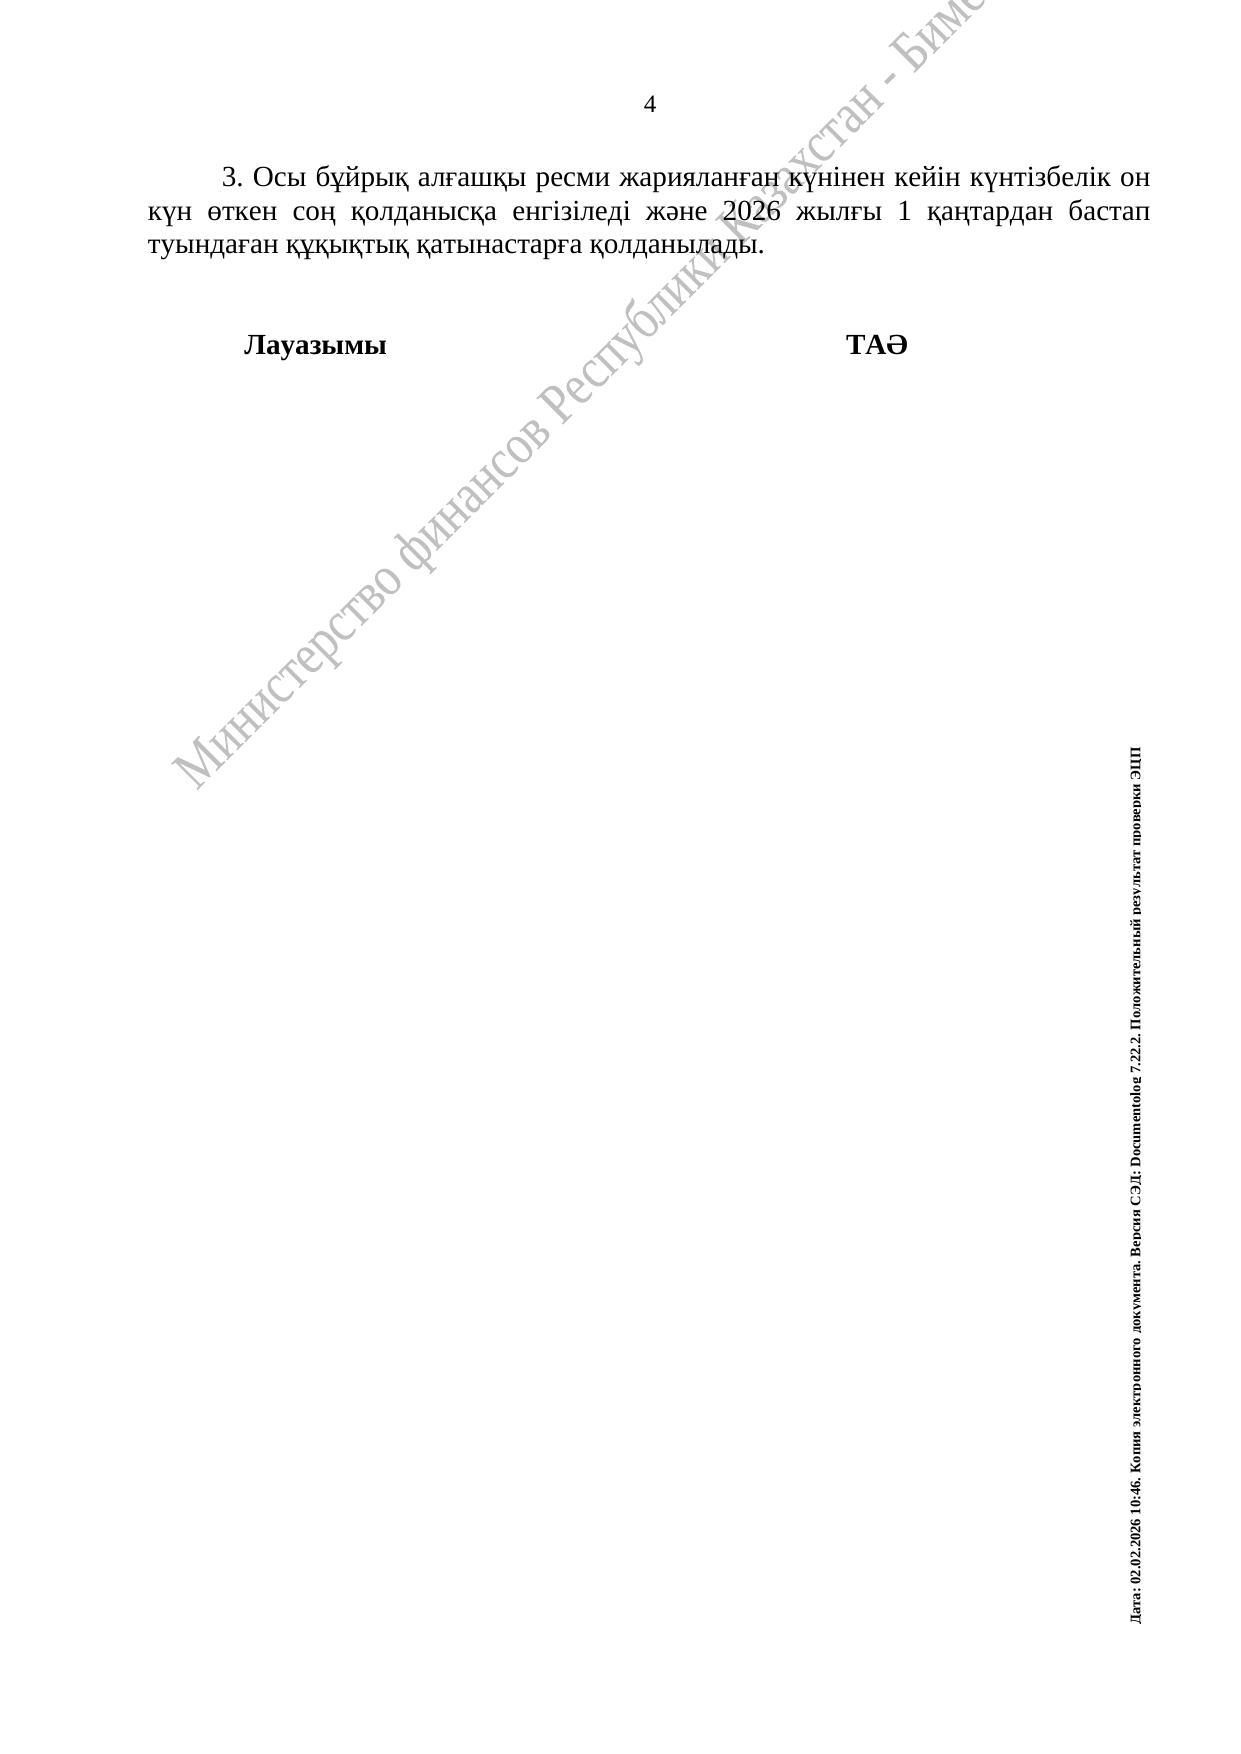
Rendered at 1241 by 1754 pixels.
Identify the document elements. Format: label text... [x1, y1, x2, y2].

table_header ТАӘ [835, 327, 1163, 360]
table_header Лауазымы [233, 327, 613, 360]
text 3. Осы бұйрық алғашқы ресми жарияланған күнінен кейін күнтізбелік он күн өткен соң қолданысқа енгізіледі және 2026 жылғы 1 қаңтардан бастап туындаған құқықтық қатынастарға қолданылады. [148, 159, 1152, 260]
table_header [613, 327, 834, 360]
